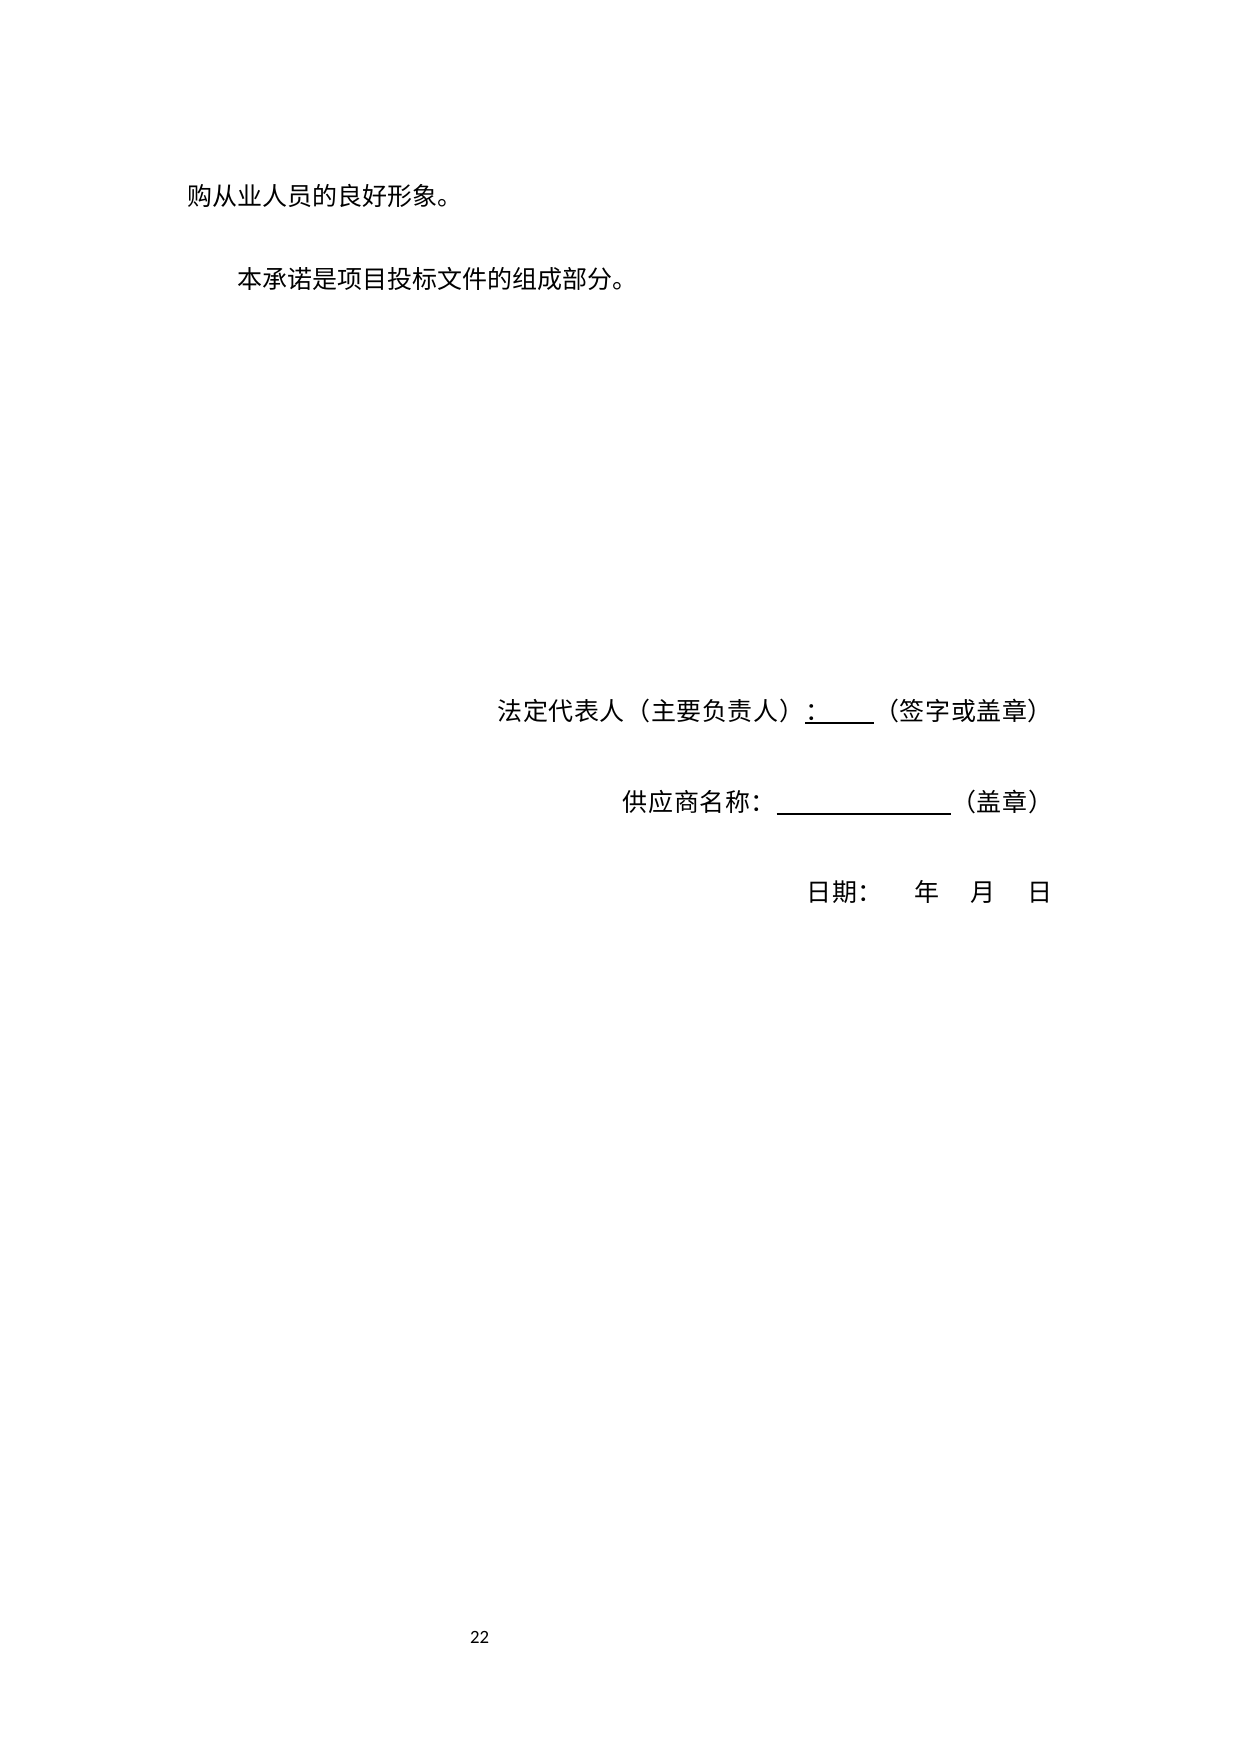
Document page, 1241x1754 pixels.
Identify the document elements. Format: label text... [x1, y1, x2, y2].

text 日期： 年 月 日 [192, 858, 1053, 923]
text 供应商名称： （盖章） [192, 768, 1053, 833]
text 法定代表人（主要负责人）： （签字或盖章） [192, 677, 1053, 742]
text 本承诺是项目投标文件的组成部分。 [187, 245, 1053, 310]
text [187, 162, 1053, 227]
